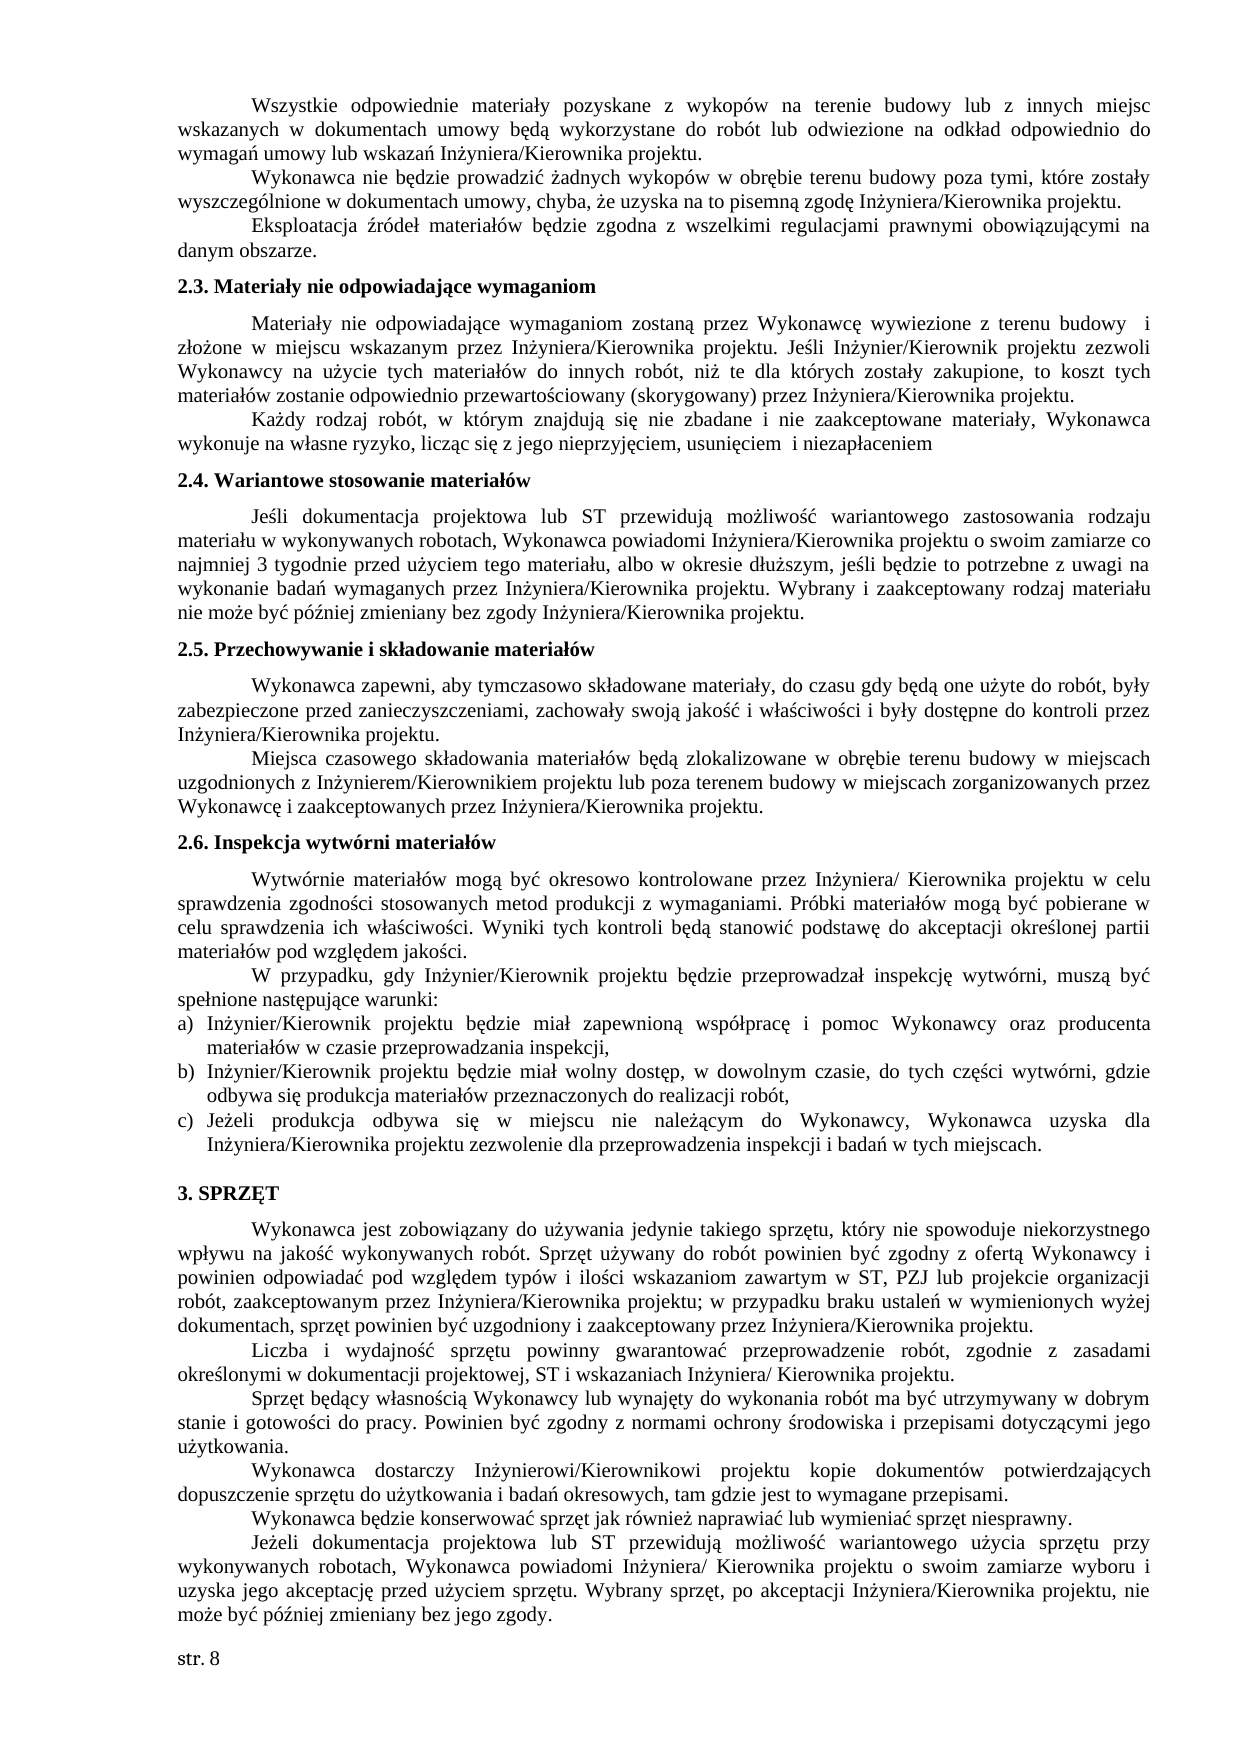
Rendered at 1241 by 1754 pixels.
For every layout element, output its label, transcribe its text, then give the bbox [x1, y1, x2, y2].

text Jeśli dokumentacja projektowa lub ST przewidują możliwość wariantowego zastosowania rodzaju materiału w wykonywanych robotach, Wykonawca powiadomi Inżyniera/Kierownika projektu o swoim zamiarze co najmniej 3 tygodnie przed użyciem tego materiału, albo w okresie dłuższym, jeśli będzie to potrzebne z uwagi na wykonanie badań wymaganych przez Inżyniera/Kierownika projektu. Wybrany i zaakceptowany rodzaj materiału nie może być później zmieniany bez zgody Inżyniera/Kierownika projektu. [177, 504, 1152, 624]
text Wykonawca jest zobowiązany do używania jedynie takiego sprzętu, który nie spowoduje niekorzystnego wpływu na jakość wykonywanych robót. Sprzęt używany do robót powinien być zgodny z ofertą Wykonawcy i powinien odpowiadać pod względem typów i ilości wskazaniom zawartym w ST, PZJ lub projekcie organizacji robót, zaakceptowanym przez Inżyniera/Kierownika projektu; w przypadku braku ustaleń w wymienionych wyżej dokumentach, sprzęt powinien być uzgodniony i zaakceptowany przez Inżyniera/Kierownika projektu. [177, 1217, 1152, 1337]
text Wszystkie odpowiednie materiały pozyskane z wykopów na terenie budowy lub z innych miejsc wskazanych w dokumentach umowy będą wykorzystane do robót lub odwiezione na odkład odpowiednio do wymagań umowy lub wskazań Inżyniera/Kierownika projektu. [177, 93, 1152, 165]
subtitle 2.5. Przechowywanie i składowanie materiałów [177, 637, 1152, 661]
text Materiały nie odpowiadające wymaganiom zostaną przez Wykonawcę wywiezione z terenu budowy i złożone w miejscu wskazanym przez Inżyniera/Kierownika projektu. Jeśli Inżynier/Kierownik projektu zezwoli Wykonawcy na użycie tych materiałów do innych robót, niż te dla których zostały zakupione, to koszt tych materiałów zostanie odpowiednio przewartościowany (skorygowany) przez Inżyniera/Kierownika projektu. [177, 311, 1152, 407]
text Wykonawca zapewni, aby tymczasowo składowane materiały, do czasu gdy będą one użyte do robót, były zabezpieczone przed zanieczyszczeniami, zachowały swoją jakość i właściwości i były dostępne do kontroli przez Inżyniera/Kierownika projektu. [177, 673, 1152, 746]
subtitle 2.6. Inspekcja wytwórni materiałów [177, 830, 1152, 854]
list Jeżeli produkcja odbywa się w miejscu nie należącym do Wykonawcy, Wykonawca uzyska dla Inżyniera/Kierownika projektu zezwolenie dla przeprowadzenia inspekcji i badań w tych miejscach. [177, 1107, 1152, 1156]
text Wykonawca będzie konserwować sprzęt jak również naprawiać lub wymieniać sprzęt niesprawny. [177, 1506, 1152, 1530]
text Wykonawca dostarczy Inżynierowi/Kierownikowi projektu kopie dokumentów potwierdzających dopuszczenie sprzętu do użytkowania i badań okresowych, tam gdzie jest to wymagane przepisami. [177, 1458, 1152, 1506]
subtitle 2.3. Materiały nie odpowiadające wymaganiom [177, 274, 1152, 298]
text W przypadku, gdy Inżynier/Kierownik projektu będzie przeprowadzał inspekcję wytwórni, muszą być spełnione następujące warunki: [177, 963, 1152, 1011]
text Jeżeli dokumentacja projektowa lub ST przewidują możliwość wariantowego użycia sprzętu przy wykonywanych robotach, Wykonawca powiadomi Inżyniera/ Kierownika projektu o swoim zamiarze wyboru i uzyska jego akceptację przed użyciem sprzętu. Wybrany sprzęt, po akceptacji Inżyniera/Kierownika projektu, nie może być później zmieniany bez jego zgody. [177, 1530, 1152, 1626]
text Sprzęt będący własnością Wykonawcy lub wynajęty do wykonania robót ma być utrzymywany w dobrym stanie i gotowości do pracy. Powinien być zgodny z normami ochrony środowiska i przepisami dotyczącymi jego użytkowania. [177, 1386, 1152, 1458]
subtitle 3. sprzęt [177, 1181, 1152, 1205]
text Eksploatacja źródeł materiałów będzie zgodna z wszelkimi regulacjami prawnymi obowiązującymi na danym obszarze. [177, 213, 1152, 262]
text Liczba i wydajność sprzętu powinny gwarantować przeprowadzenie robót, zgodnie z zasadami określonymi w dokumentacji projektowej, ST i wskazaniach Inżyniera/ Kierownika projektu. [177, 1337, 1152, 1386]
text Każdy rodzaj robót, w którym znajdują się nie zbadane i nie zaakceptowane materiały, Wykonawca wykonuje na własne ryzyko, licząc się z jego nieprzyjęciem, usunięciem i niezapłaceniem [177, 407, 1152, 455]
subtitle 2.4. Wariantowe stosowanie materiałów [177, 467, 1152, 492]
list Inżynier/Kierownik projektu będzie miał zapewnioną współpracę i pomoc Wykonawcy oraz producenta materiałów w czasie przeprowadzania inspekcji, [177, 1011, 1152, 1059]
text Wykonawca nie będzie prowadzić żadnych wykopów w obrębie terenu budowy poza tymi, które zostały wyszczególnione w dokumentach umowy, chyba, że uzyska na to pisemną zgodę Inżyniera/Kierownika projektu. [177, 165, 1152, 213]
list Inżynier/Kierownik projektu będzie miał wolny dostęp, w dowolnym czasie, do tych części wytwórni, gdzie odbywa się produkcja materiałów przeznaczonych do realizacji robót, [177, 1059, 1152, 1107]
text Wytwórnie materiałów mogą być okresowo kontrolowane przez Inżyniera/ Kierownika projektu w celu sprawdzenia zgodności stosowanych metod produkcji z wymaganiami. Próbki materiałów mogą być pobierane w celu sprawdzenia ich właściwości. Wyniki tych kontroli będą stanowić podstawę do akceptacji określonej partii materiałów pod względem jakości. [177, 867, 1152, 963]
text Miejsca czasowego składowania materiałów będą zlokalizowane w obrębie terenu budowy w miejscach uzgodnionych z Inżynierem/Kierownikiem projektu lub poza terenem budowy w miejscach zorganizowanych przez Wykonawcę i zaakceptowanych przez Inżyniera/Kierownika projektu. [177, 746, 1152, 818]
